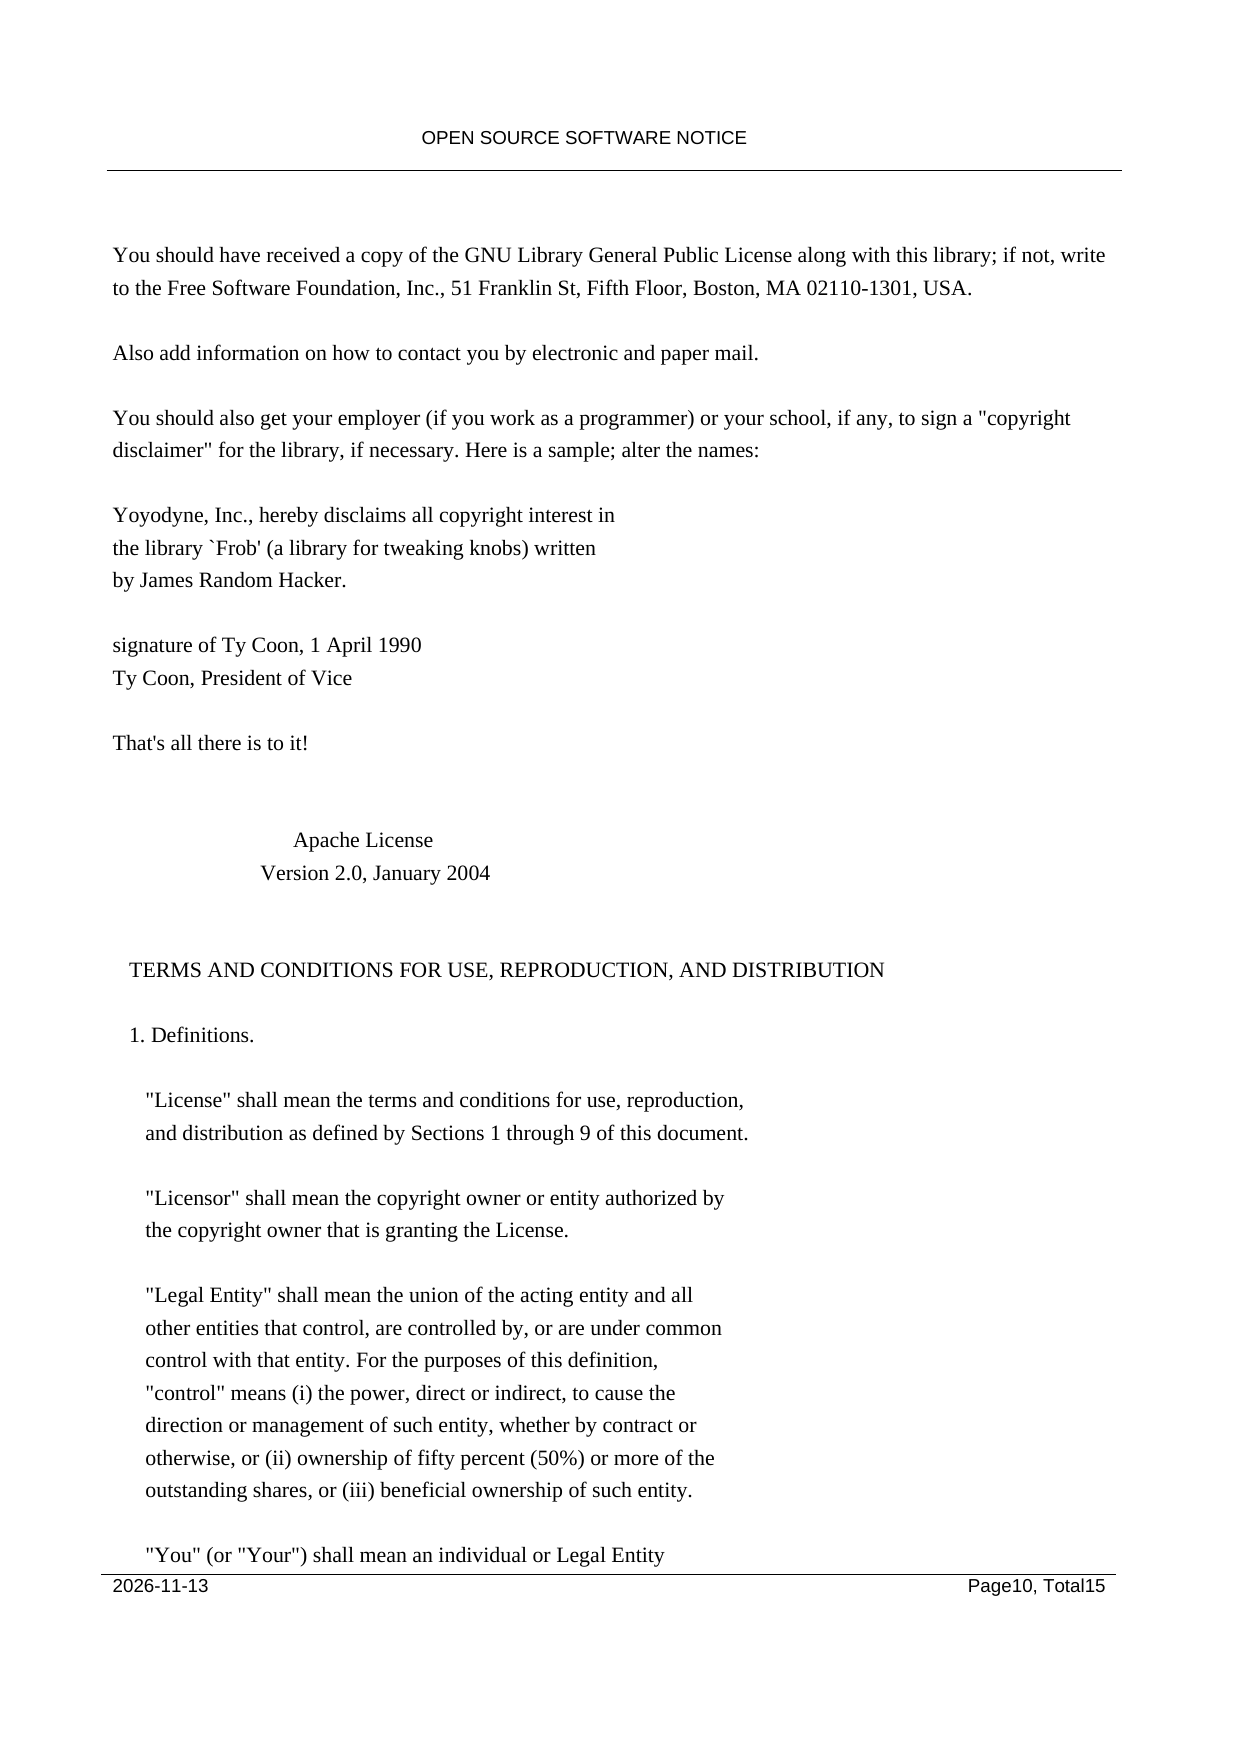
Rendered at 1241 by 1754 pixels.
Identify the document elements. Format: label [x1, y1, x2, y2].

text [112, 206, 1128, 1571]
